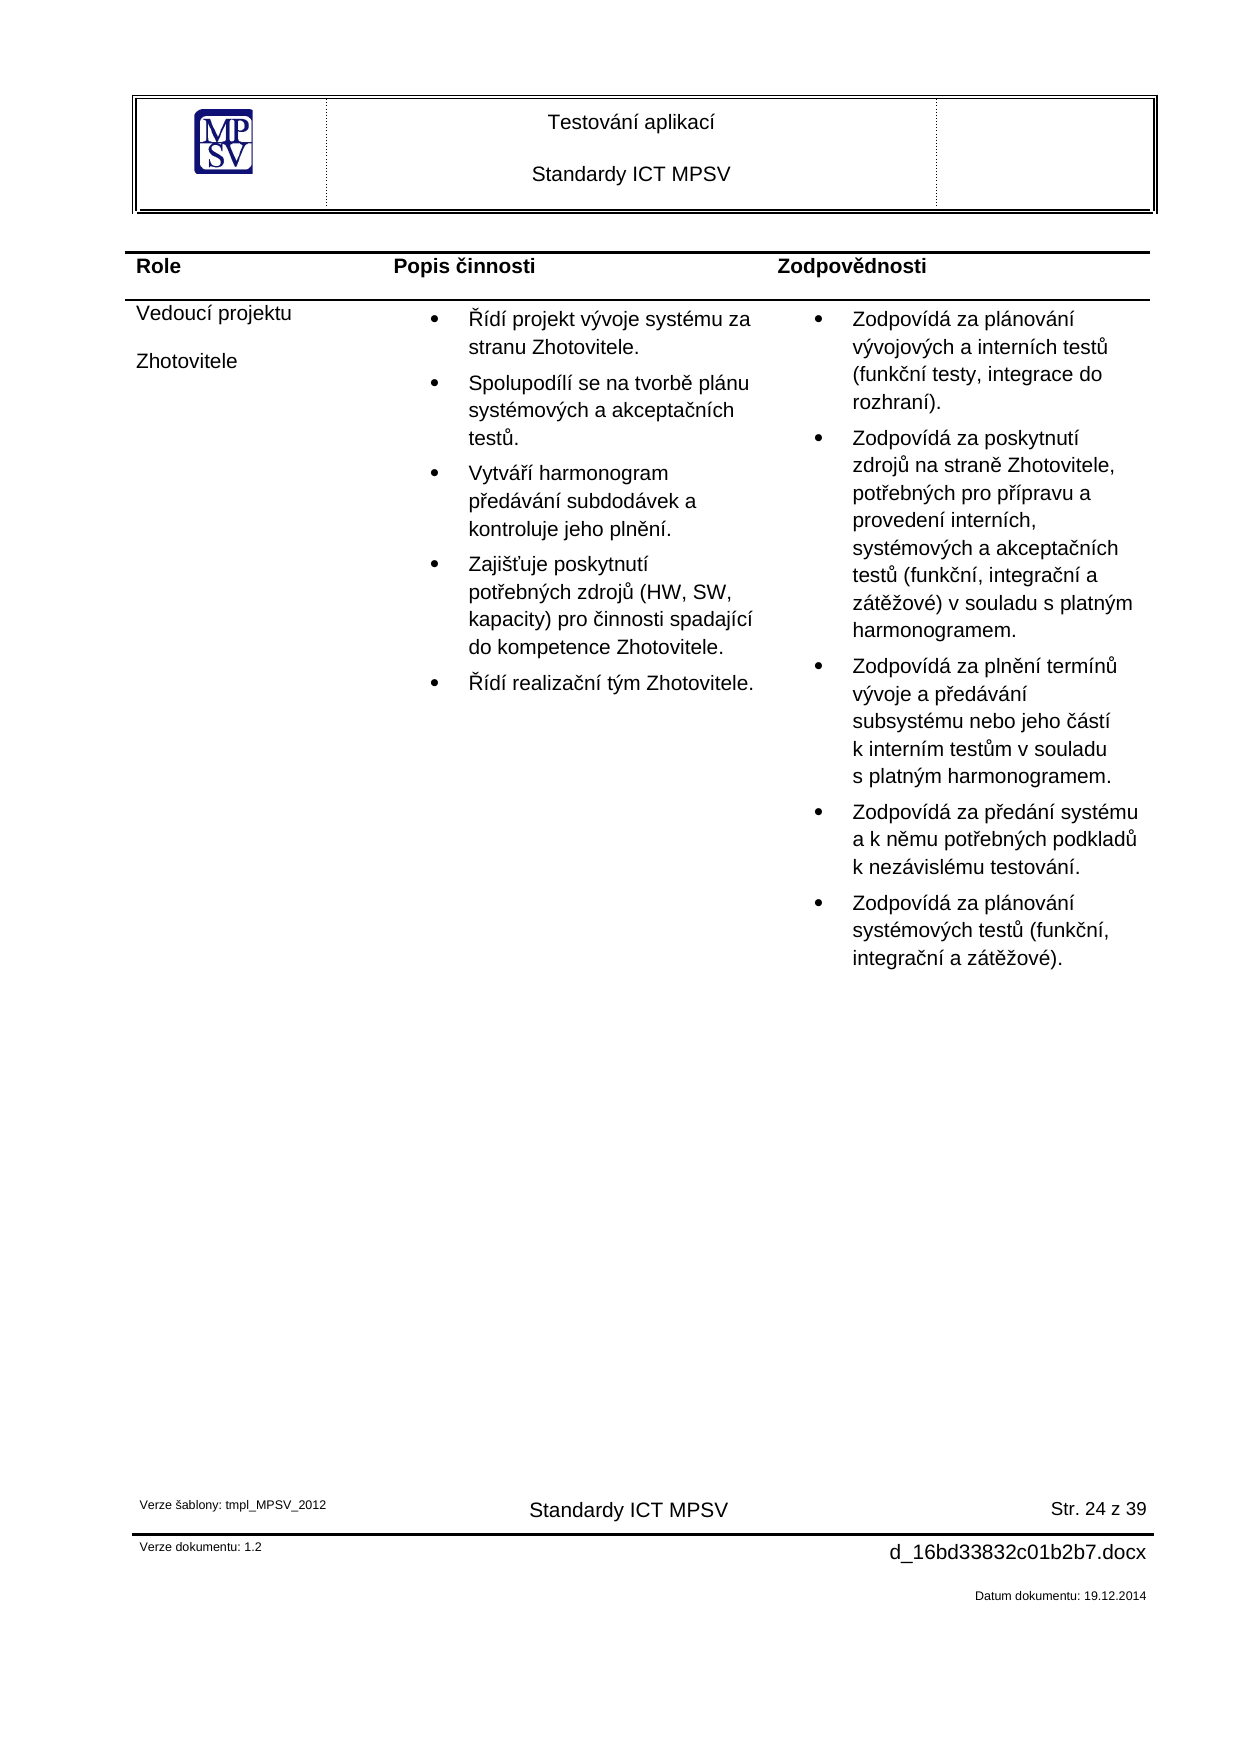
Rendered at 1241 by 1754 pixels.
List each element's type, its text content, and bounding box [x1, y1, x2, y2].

table_cell Vedoucí projektu Zhotovitele [125, 301, 382, 982]
table_header Popis činnosti [382, 254, 766, 299]
table_cell Zodpovídá za plánování vývojových a interních testů (funkční testy, integrace do rozhraní). Zodpovídá za poskytnutí zdrojů na straně Zhotovitele, potřebných pro přípravu a provedení interních, systémových a akceptačních testů (funkční, integrační a zátěžové) v souladu s platným harmonogramem. Zodpovídá za plnění termínů vývoje a předávání subsystému nebo jeho částí k interním testům v souladu s platným harmonogramem. Zodpovídá za předání systému a k němu potřebných podkladů k nezávislému testování. Zodpovídá za plánování systémových testů (funkční, integrační a zátěžové). [766, 301, 1150, 982]
picture [193, 109, 253, 173]
table_cell Řídí projekt vývoje systému za stranu Zhotovitele. Spolupodílí se na tvorbě plánu systémových a akceptačních testů. Vytváří harmonogram předávání subdodávek a kontroluje jeho plnění. Zajišťuje poskytnutí potřebných zdrojů (HW, SW, kapacity) pro činnosti spadající do kompetence Zhotovitele. Řídí realizační tým Zhotovitele. [382, 301, 766, 982]
table_header Role [125, 254, 382, 299]
table_header Zodpovědnosti [766, 254, 1150, 299]
